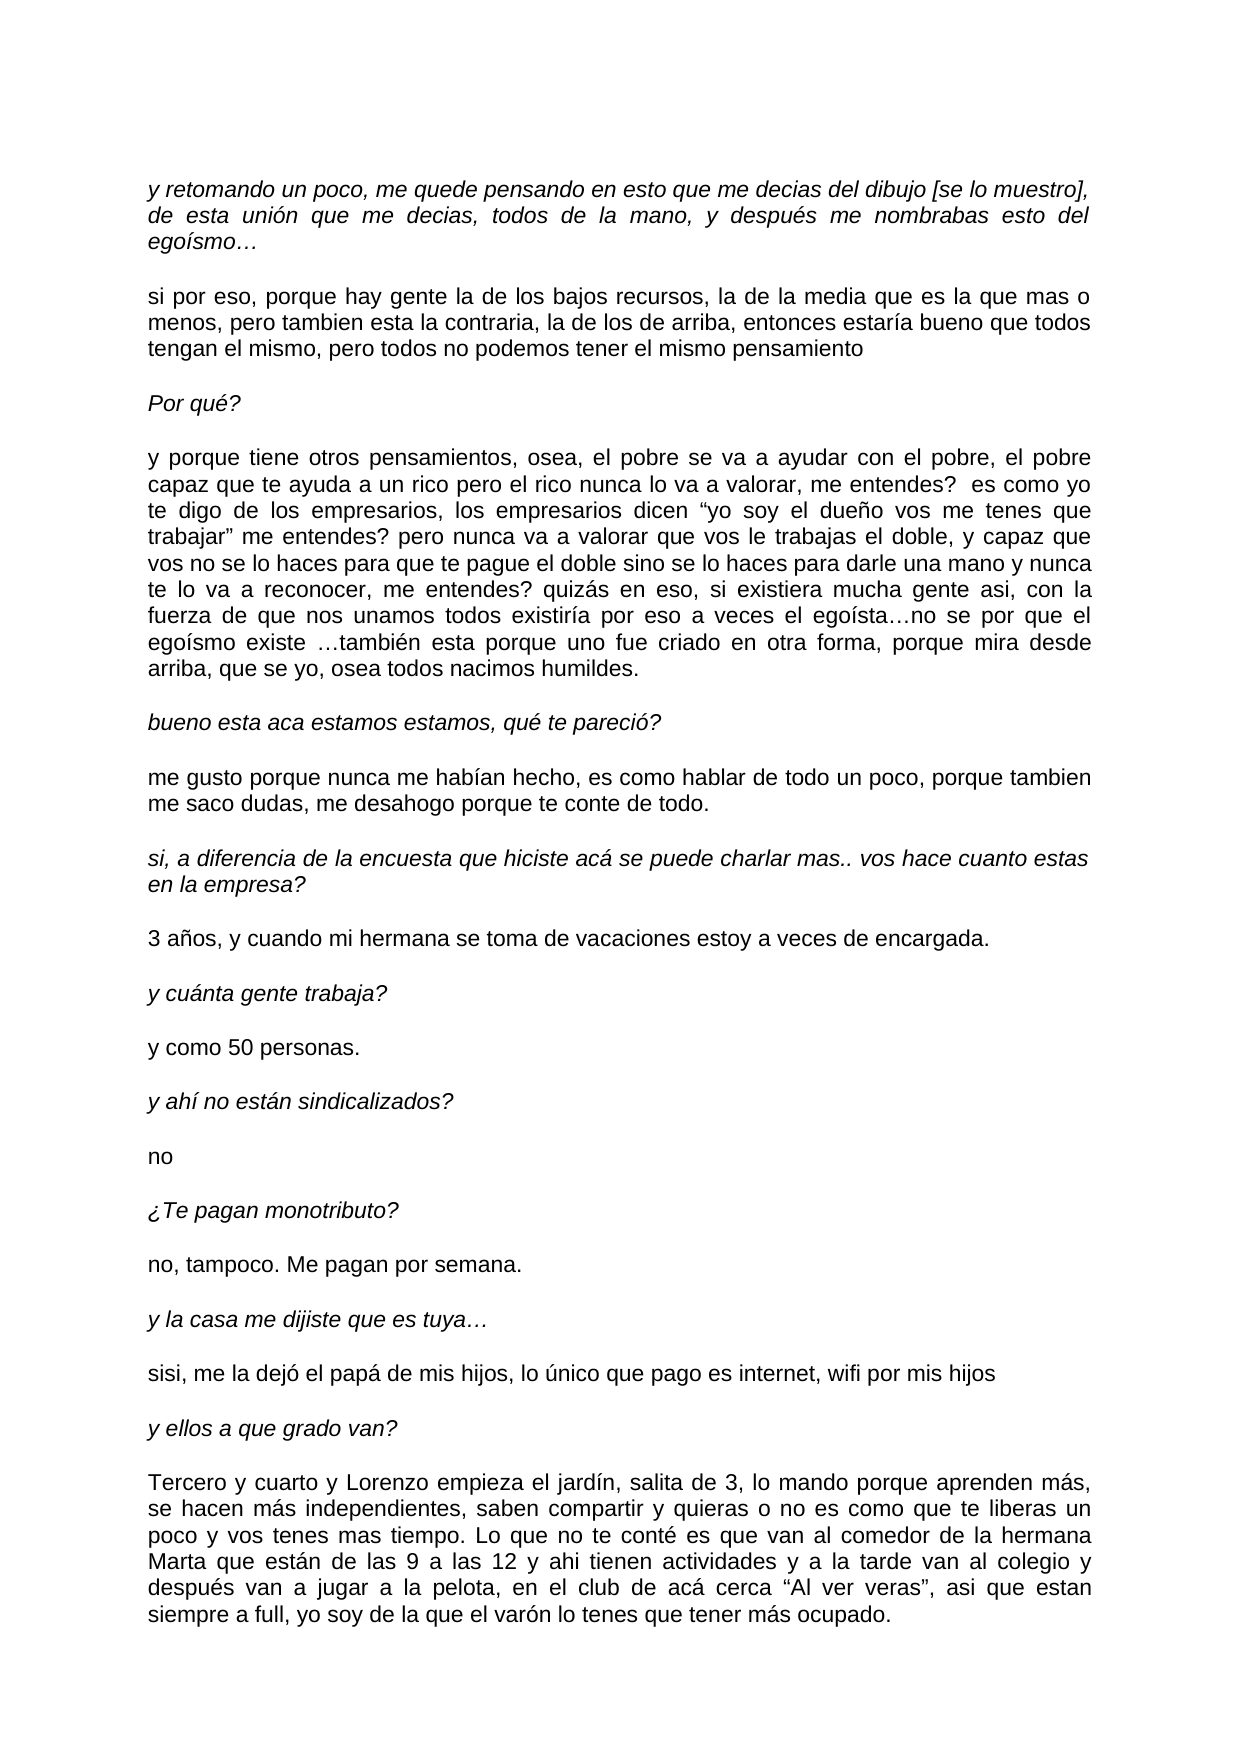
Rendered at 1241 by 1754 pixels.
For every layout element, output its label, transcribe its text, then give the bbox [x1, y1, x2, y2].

text si por eso, porque hay gente la de los bajos recursos, la de la media que es la que mas o menos, pero tambien esta la contraria, la de los de arriba, entonces estaría bueno que todos tengan el mismo, pero todos no podemos tener el mismo pensamiento [148, 283, 1093, 362]
text Tercero y cuarto y Lorenzo empieza el jardín, salita de 3, lo mando porque aprenden más, se hacen más independientes, saben compartir y quieras o no es como que te liberas un poco y vos tenes mas tiempo. Lo que no te conté es que van al comedor de la hermana Marta que están de las 9 a las 12 y ahi tienen actividades y a la tarde van al colegio y después van a jugar a la pelota, en el club de acá cerca “Al ver veras”, asi que estan siempre a full, yo soy de la que el varón lo tenes que tener más ocupado. [148, 1469, 1093, 1627]
text bueno esta aca estamos estamos, qué te pareció? [148, 709, 1093, 736]
text si, a diferencia de la encuesta que hiciste acá se puede charlar mas.. vos hace cuanto estas en la empresa? [148, 844, 1093, 897]
text y la casa me dijiste que es tuya… [148, 1306, 1093, 1332]
text y cuánta gente trabaja? [148, 979, 1093, 1006]
text y como 50 personas. [148, 1034, 1093, 1060]
text me gusto porque nunca me habían hecho, es como hablar de todo un poco, porque tambien me saco dudas, me desahogo porque te conte de todo. [148, 764, 1093, 816]
text no [148, 1143, 1093, 1169]
text 3 años, y cuando mi hermana se toma de vacaciones estoy a veces de encargada. [148, 925, 1093, 952]
text ¿Te pagan monotributo? [148, 1197, 1093, 1223]
text y ahí no están sindicalizados? [148, 1088, 1093, 1115]
text no, tampoco. Me pagan por semana. [148, 1251, 1093, 1278]
text Por qué? [148, 390, 1093, 416]
text sisi, me la dejó el papá de mis hijos, lo único que pago es internet, wifi por mis hijos [148, 1360, 1093, 1387]
text y porque tiene otros pensamientos, osea, el pobre se va a ayudar con el pobre, el pobre capaz que te ayuda a un rico pero el rico nunca lo va a valorar, me entendes? es como yo te digo de los empresarios, los empresarios dicen “yo soy el dueño vos me tenes que trabajar” me entendes? pero nunca va a valorar que vos le trabajas el doble, y capaz que vos no se lo haces para que te pague el doble sino se lo haces para darle una mano y nunca te lo va a reconocer, me entendes? quizás en eso, si existiera mucha gente asi, con la fuerza de que nos unamos todos existiría por eso a veces el egoísta…no se por que el egoísmo existe …también esta porque uno fue criado en otra forma, porque mira desde arriba, que se yo, osea todos nacimos humildes. [148, 444, 1093, 681]
text y ellos a que grado van? [148, 1414, 1093, 1441]
text y retomando un poco, me quede pensando en esto que me decias del dibujo [se lo muestro], de esta unión que me decias, todos de la mano, y después me nombrabas esto del egoísmo… [148, 176, 1093, 255]
